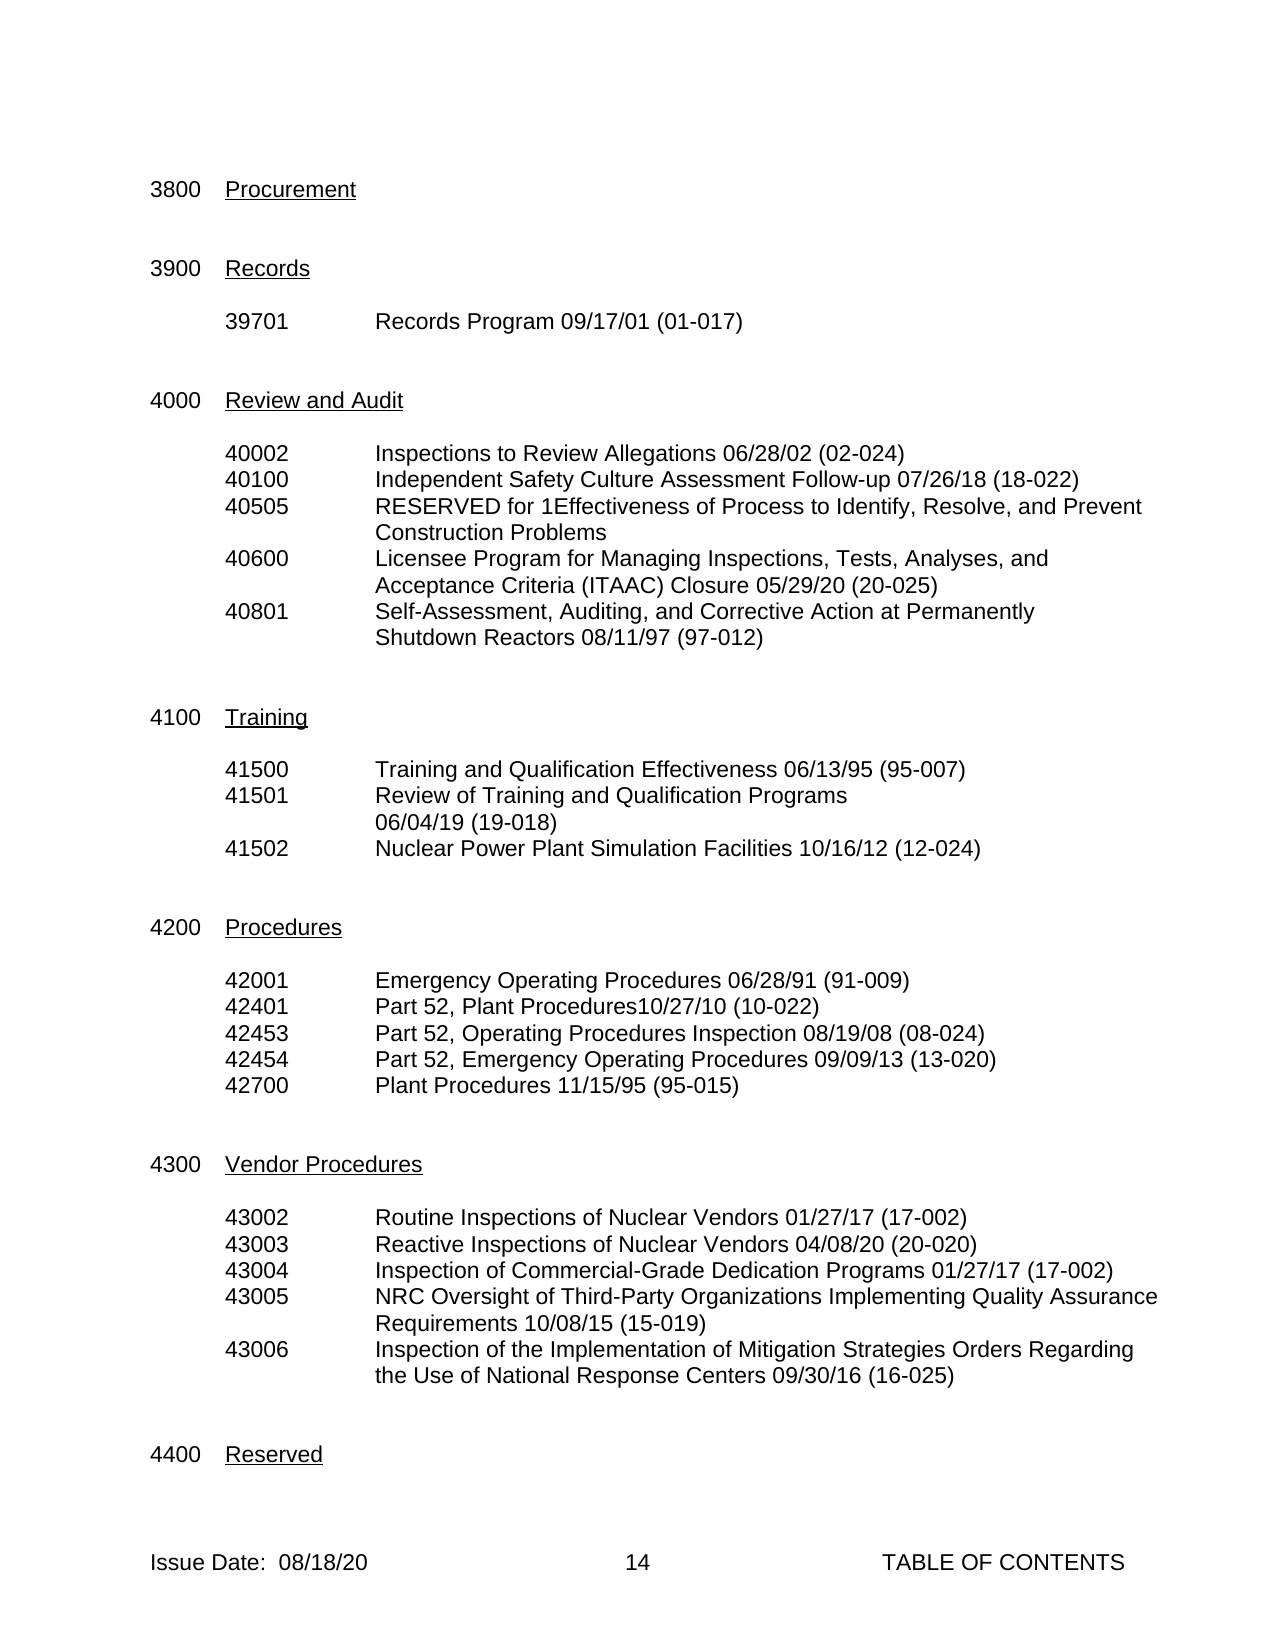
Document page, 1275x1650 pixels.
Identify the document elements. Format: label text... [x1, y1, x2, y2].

text 43003 Reactive Inspections of Nuclear Vendors 04/08/20 (20-020) [225, 1231, 1172, 1257]
text 06/04/19 (19-018) [150, 809, 1172, 835]
text 42700 Plant Procedures 11/15/95 (95-015) [150, 1072, 1172, 1099]
text 42454 Part 52, Emergency Operating Procedures 09/09/13 (13-020) [150, 1046, 1172, 1072]
text 4300 Vendor Procedures [150, 1151, 1172, 1178]
text 42401 Part 52, Plant Procedures10/27/10 (10-022) [150, 993, 1172, 1020]
text 3800 Procurement [150, 176, 1172, 203]
text 4200 Procedures [150, 914, 1172, 941]
text 3900 Records [150, 255, 1172, 282]
text 40002 Inspections to Review Allegations 06/28/02 (02-024) [150, 440, 1172, 466]
text 42453 Part 52, Operating Procedures Inspection 08/19/08 (08-024) [225, 1020, 1172, 1046]
text 43004 Inspection of Commercial-Grade Dedication Programs 01/27/17 (17-002) [225, 1257, 1172, 1283]
text 40600 Licensee Program for Managing Inspections, Tests, Analyses, and Acceptance Criteria (ITAAC) Closure 05/29/20 (20-025) [150, 545, 1172, 598]
text 4100 Training [150, 703, 1172, 730]
text 43002 Routine Inspections of Nuclear Vendors 01/27/17 (17-002) [150, 1204, 1172, 1231]
text 41500 Training and Qualification Effectiveness 06/13/95 (95-007) [150, 756, 1172, 782]
text 4400 Reserved [150, 1441, 1172, 1468]
text 39701 Records Program 09/17/01 (01-017) [150, 308, 1172, 334]
text 40100 Independent Safety Culture Assessment Follow-up 07/26/18 (18-022) [150, 466, 1172, 493]
text 43006 Inspection of the Implementation of Mitigation Strategies Orders Regarding the Use of National Response Centers 09/30/16 (16-025) [150, 1336, 1172, 1389]
text 43005 NRC Oversight of Third-Party Organizations Implementing Quality Assurance Requirements 10/08/15 (15-019) [150, 1283, 1172, 1336]
text 41502 Nuclear Power Plant Simulation Facilities 10/16/12 (12-024) [150, 835, 1172, 862]
text 40801 Self-Assessment, Auditing, and Corrective Action at Permanently Shutdown Reactors 08/11/97 (97-012) [150, 598, 1172, 651]
text 41501 Review of Training and Qualification Programs [150, 782, 1172, 809]
text 40505 RESERVED for Effectiveness of Process to Identify, Resolve, and Prevent Construction Problems [225, 493, 1172, 545]
text 42001 Emergency Operating Procedures 06/28/91 (91-009) [150, 967, 1172, 993]
text 4000 Review and Audit [150, 387, 1172, 413]
